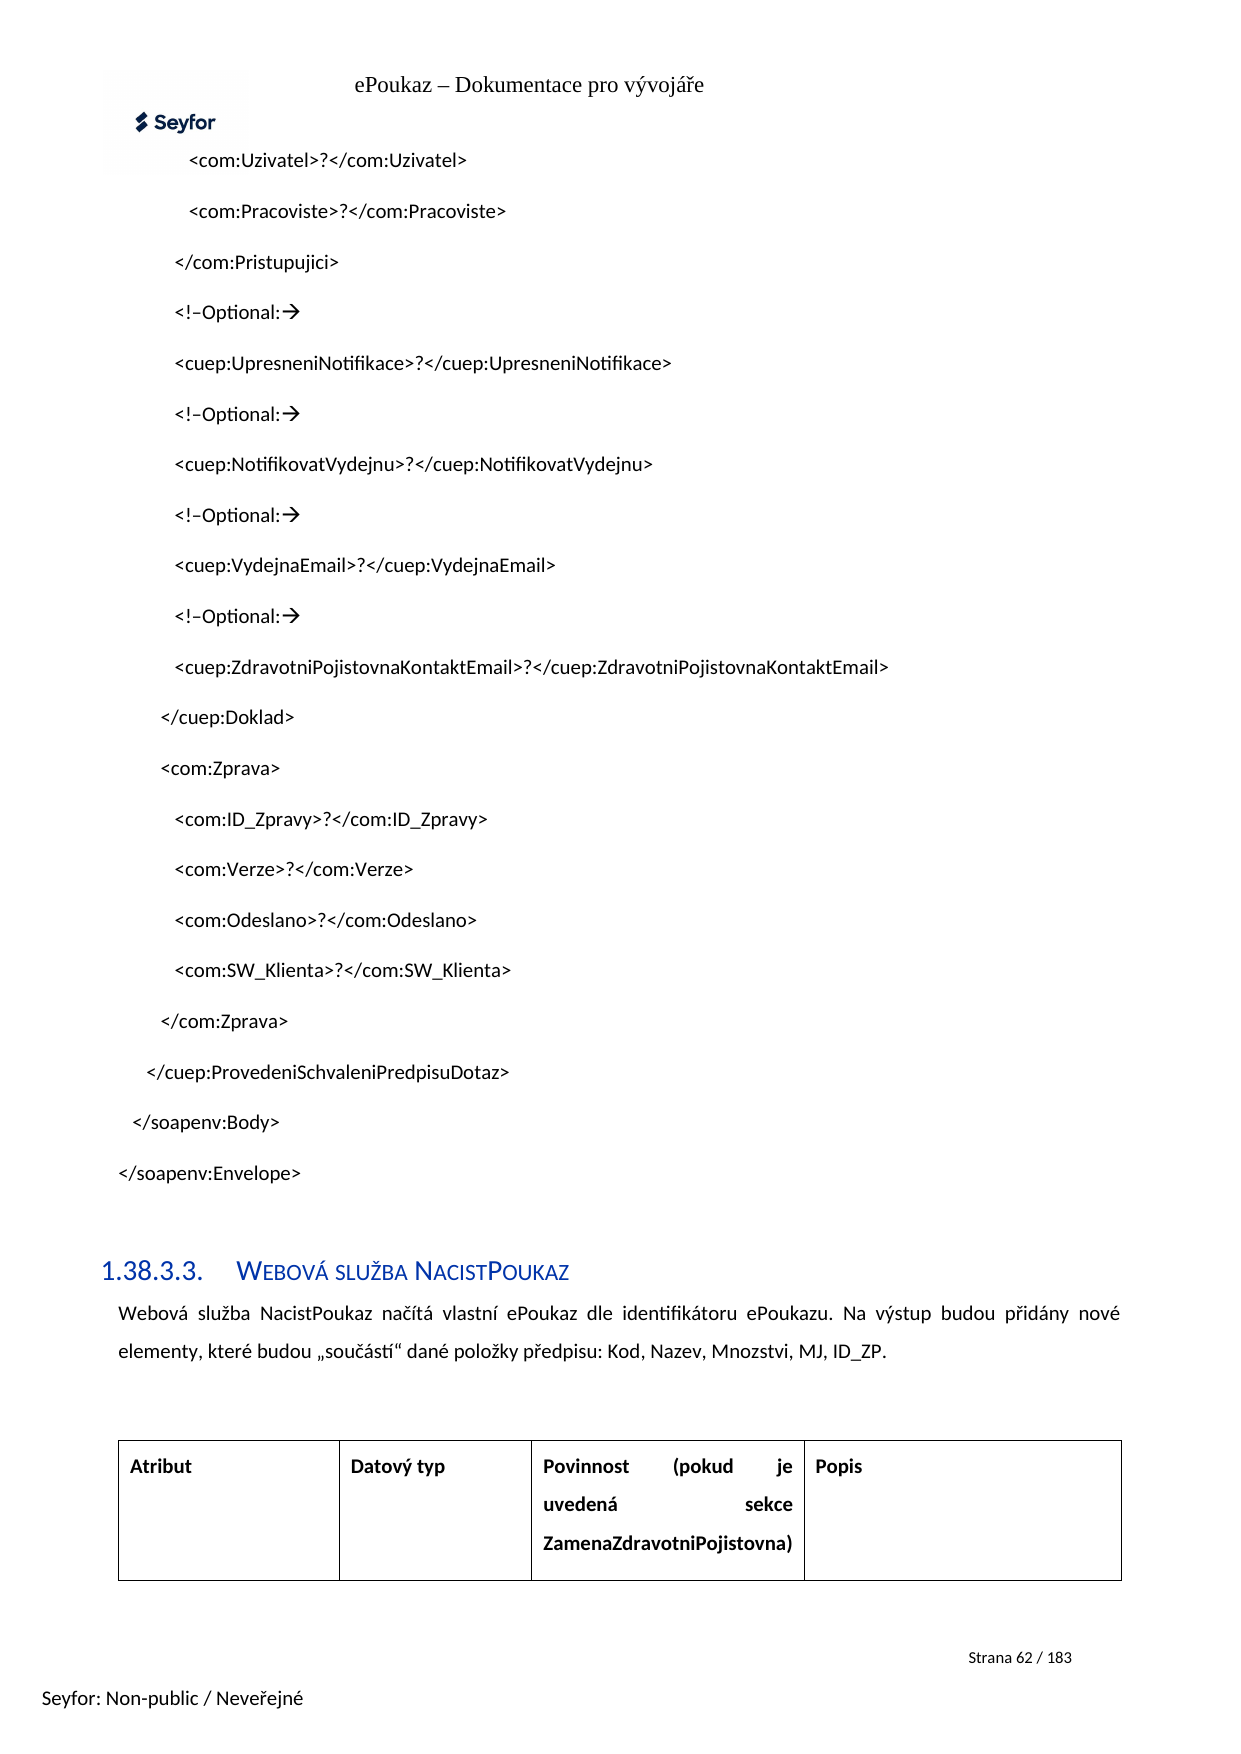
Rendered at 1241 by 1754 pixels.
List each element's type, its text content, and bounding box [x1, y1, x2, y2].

table_header Datový typ [340, 1441, 531, 1579]
table_header Popis [805, 1441, 1121, 1579]
text <com:Uzivatel>?</com:Uzivatel> [118, 148, 1122, 173]
text <!–Optional: [118, 603, 1122, 629]
text </cuep:Doklad> [118, 704, 1122, 730]
text <com:Verze>?</com:Verze> [118, 856, 1122, 882]
text </soapenv:Envelope> [118, 1160, 1122, 1186]
text <com:ID_Zpravy>?</com:ID_Zpravy> [118, 806, 1122, 831]
text Webová služba NacistPoukaz [100, 1252, 1122, 1288]
text <com:Odeslano>?</com:Odeslano> [118, 907, 1122, 932]
text <com:SW_Klienta>?</com:SW_Klienta> [118, 958, 1122, 983]
text Webová služba NacistPoukaz načítá vlastní ePoukaz dle identifikátoru ePoukazu. Na výstup budou přidány nové elementy, které budou „součástí“ dané položky předpisu: Kod, Nazev, Mnozstvi, MJ, ID_ZP. [118, 1301, 1122, 1364]
text </com:Pristupujici> [118, 249, 1122, 274]
picture [102, 70, 249, 175]
text <com:Pracoviste>?</com:Pracoviste> [118, 198, 1122, 224]
text <com:Zprava> [118, 755, 1122, 781]
text <!–Optional: [118, 502, 1122, 527]
text </cuep:ProvedeniSchvaleniPredpisuDotaz> [118, 1059, 1122, 1084]
text <cuep:VydejnaEmail>?</cuep:VydejnaEmail> [118, 553, 1122, 578]
text <cuep:NotifikovatVydejnu>?</cuep:NotifikovatVydejnu> [118, 451, 1122, 477]
text <cuep:UpresneniNotifikace>?</cuep:UpresneniNotifikace> [118, 350, 1122, 376]
table_header Povinnost (pokud je uvedená sekce ZamenaZdravotniPojistovna) [532, 1441, 804, 1579]
text </com:Zprava> [118, 1008, 1122, 1034]
text <!–Optional: [118, 299, 1122, 325]
text </soapenv:Body> [118, 1109, 1122, 1135]
table_header Atribut [119, 1441, 339, 1579]
text <!–Optional: [118, 401, 1122, 426]
text <cuep:ZdravotniPojistovnaKontaktEmail>?</cuep:ZdravotniPojistovnaKontaktEmail> [118, 654, 1122, 679]
